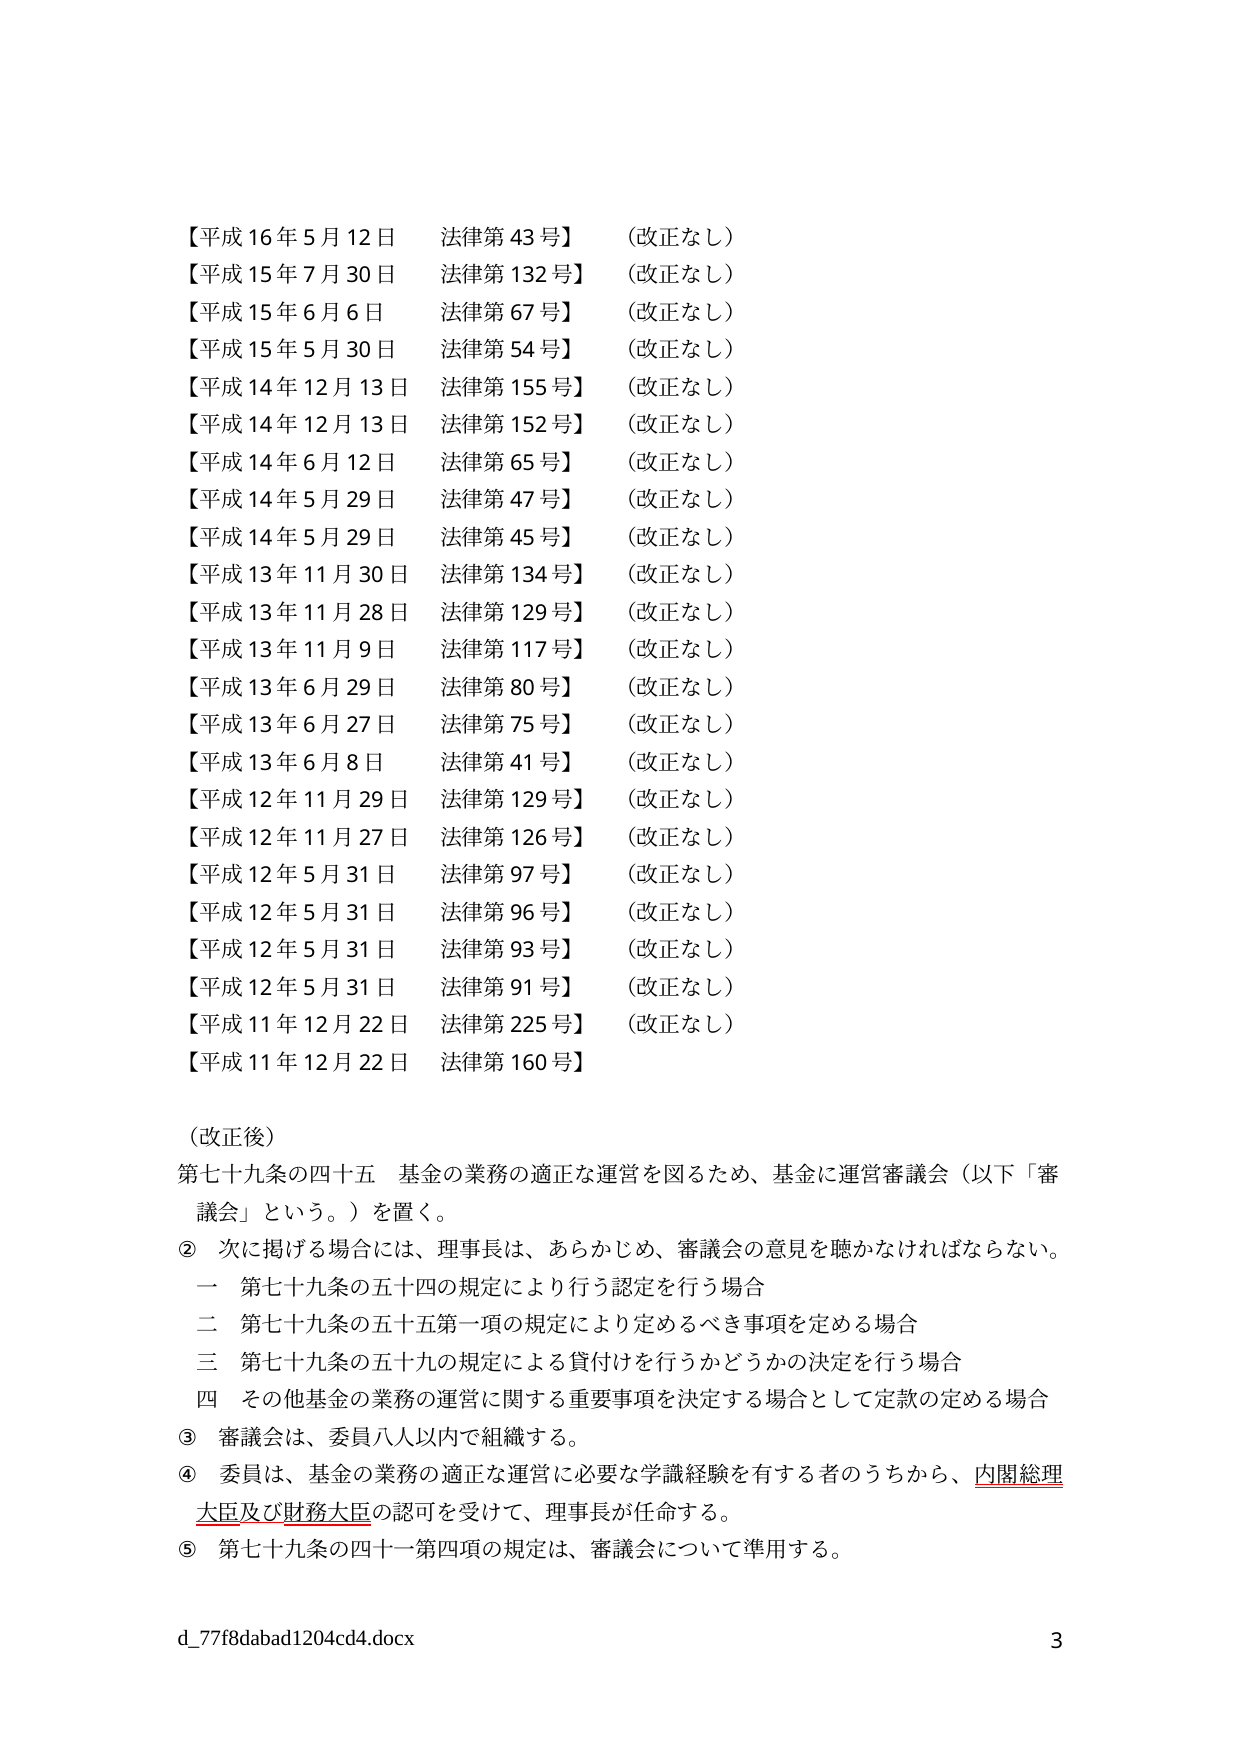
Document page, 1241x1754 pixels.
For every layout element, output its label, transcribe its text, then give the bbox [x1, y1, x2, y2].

text 三 第七十九条の五十九の規定による貸付けを行うかどうかの決定を行う場合 [196, 1342, 1063, 1379]
text 【平成11年12月22日 法律第160号】 [177, 1042, 1063, 1079]
text 四 その他基金の業務の運営に関する重要事項を決定する場合として定款の定める場合 [196, 1379, 1063, 1417]
text （改正後） [177, 1117, 1063, 1154]
text 第七十九条の四十五 基金の業務の適正な運営を図るため、基金に運営審議会（以下「審議会」という。）を置く。 [177, 1154, 1063, 1229]
text 【平成13年6月27日 法律第75号】 （改正なし） [177, 704, 1063, 742]
text ④ 委員は、基金の業務の適正な運営に必要な学識経験を有する者のうちから、内閣総理大臣及び財務大臣の認可を受けて、理事長が任命する。 [177, 1454, 1063, 1529]
text 【平成15年7月30日 法律第132号】 （改正なし） [177, 254, 1063, 292]
text 【平成15年6月6日 法律第67号】 （改正なし） [177, 292, 1063, 329]
text ② 次に掲げる場合には、理事長は、あらかじめ、審議会の意見を聴かなければならない。 [177, 1229, 1063, 1267]
text 【平成16年5月12日 法律第43号】 （改正なし） [177, 217, 1063, 254]
text 【平成15年5月30日 法律第54号】 （改正なし） [177, 329, 1063, 367]
text 一 第七十九条の五十四の規定により行う認定を行う場合 [196, 1267, 1063, 1304]
text 【平成14年5月29日 法律第47号】 （改正なし） [177, 479, 1063, 517]
text 【平成13年6月29日 法律第80号】 （改正なし） [177, 667, 1063, 704]
text ⑤ 第七十九条の四十一第四項の規定は、審議会について準用する。 [177, 1529, 1063, 1567]
text ③ 審議会は、委員八人以内で組織する。 [177, 1417, 1063, 1454]
text 【平成12年5月31日 法律第96号】 （改正なし） [177, 892, 1063, 929]
text 【平成13年11月30日 法律第134号】 （改正なし） [177, 554, 1063, 592]
text 【平成14年5月29日 法律第45号】 （改正なし） [177, 517, 1063, 554]
text 【平成11年12月22日 法律第225号】 （改正なし） [177, 1004, 1063, 1042]
text 二 第七十九条の五十五第一項の規定により定めるべき事項を定める場合 [196, 1304, 1063, 1342]
text 【平成12年5月31日 法律第93号】 （改正なし） [177, 929, 1063, 967]
text 【平成14年12月13日 法律第155号】 （改正なし） [177, 367, 1063, 404]
text 【平成13年11月28日 法律第129号】 （改正なし） [177, 592, 1063, 629]
text 【平成12年5月31日 法律第91号】 （改正なし） [177, 967, 1063, 1004]
text 【平成14年6月12日 法律第65号】 （改正なし） [177, 442, 1063, 479]
text 【平成12年11月29日 法律第129号】 （改正なし） [177, 779, 1063, 817]
text 【平成13年6月8日 法律第41号】 （改正なし） [177, 742, 1063, 779]
text 【平成12年11月27日 法律第126号】 （改正なし） [177, 817, 1063, 854]
text 【平成12年5月31日 法律第97号】 （改正なし） [177, 854, 1063, 892]
text 【平成13年11月9日 法律第117号】 （改正なし） [177, 629, 1063, 667]
text 【平成14年12月13日 法律第152号】 （改正なし） [177, 404, 1063, 442]
